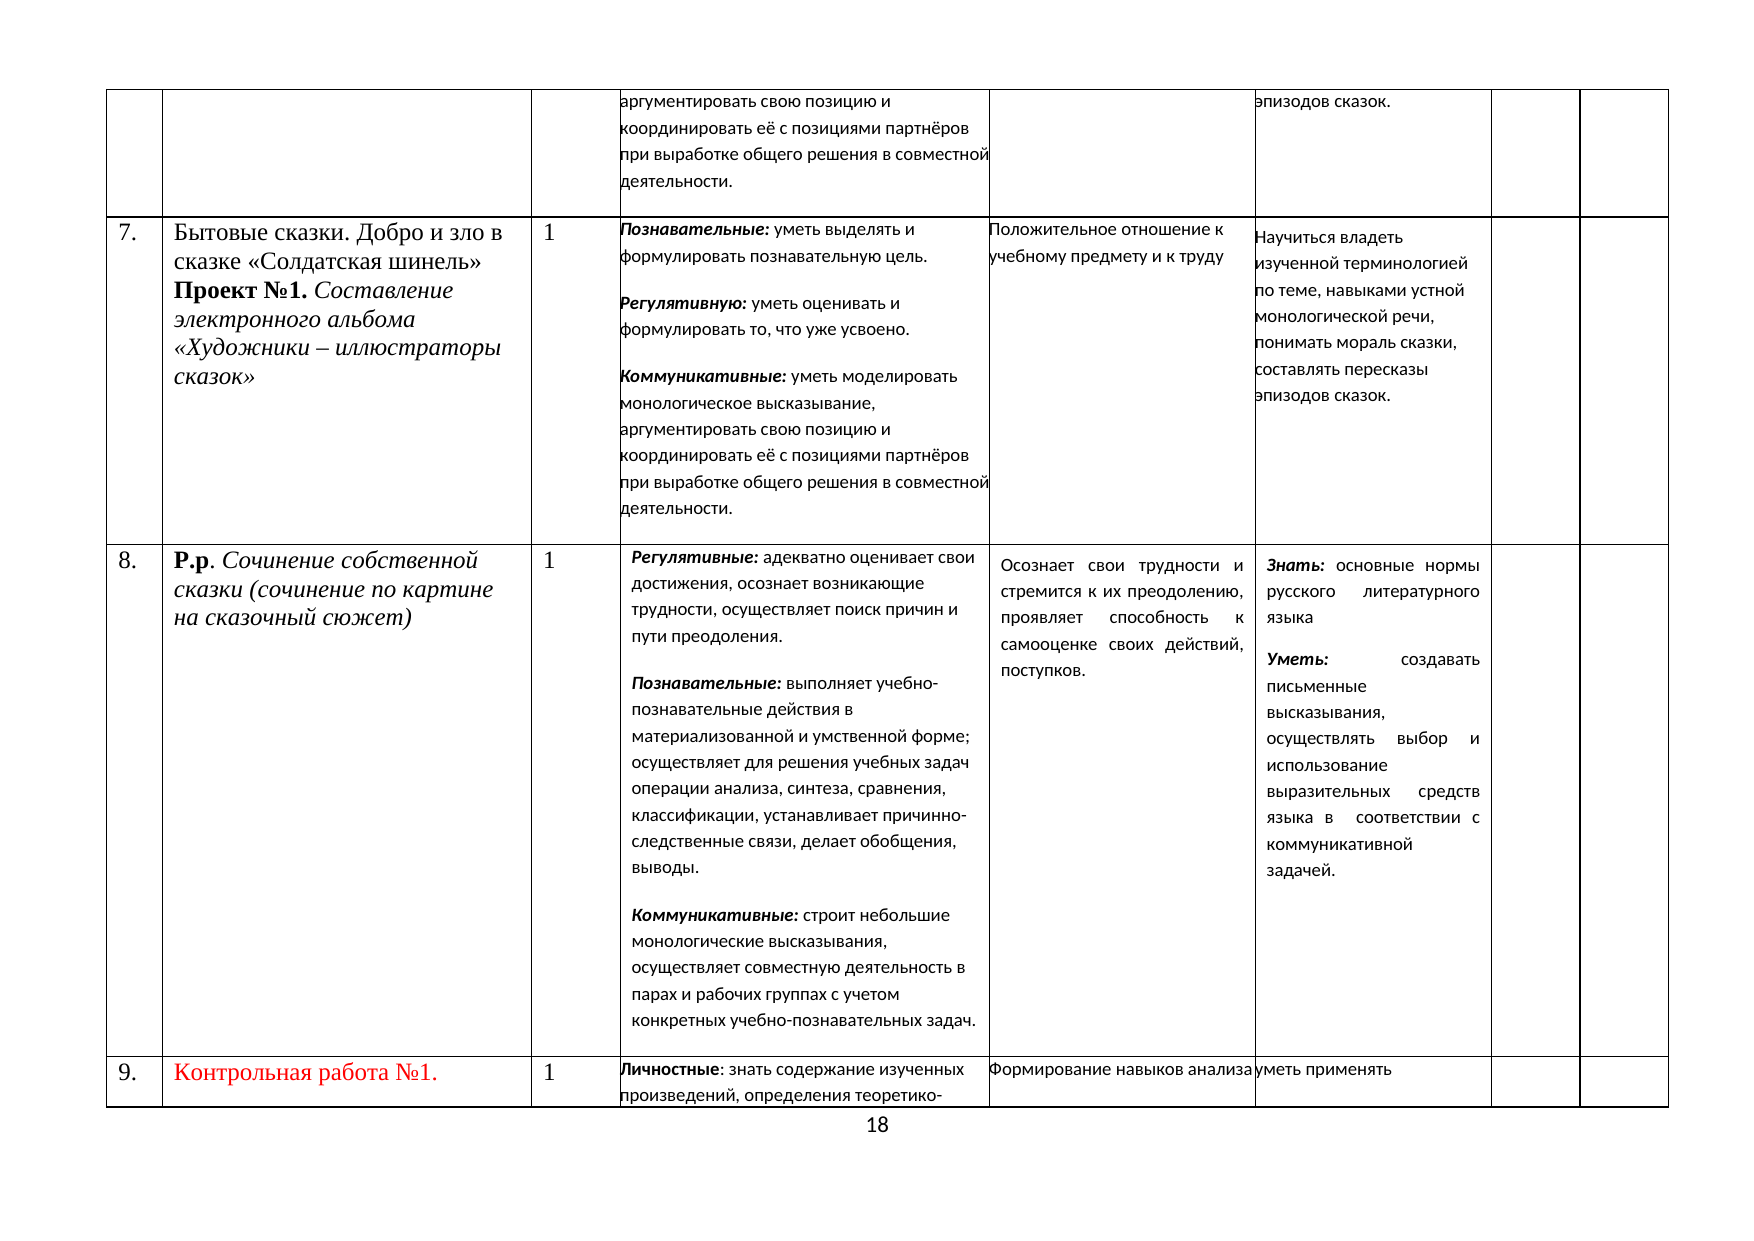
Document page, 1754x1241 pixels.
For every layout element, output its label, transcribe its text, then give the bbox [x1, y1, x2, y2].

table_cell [163, 1057, 531, 1106]
table_cell [1492, 218, 1579, 544]
table_cell [1581, 90, 1668, 216]
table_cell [163, 90, 531, 216]
table_cell [1581, 545, 1668, 1056]
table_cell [1256, 1057, 1491, 1106]
table_cell Бытовые сказки. Добро и зло в сказке «Солдатская шинель» Проект №1. Составление электронного альбома «Художники – иллюстраторы сказок» [163, 218, 531, 544]
table_cell [1492, 90, 1579, 216]
table_cell 7. [107, 218, 162, 544]
table_cell Положительное отношение к учебному предмету и к труду [990, 218, 1255, 544]
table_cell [1256, 90, 1491, 216]
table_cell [990, 1057, 1255, 1106]
table_cell [1492, 1057, 1579, 1106]
table_cell [1492, 545, 1579, 1056]
table_cell 1 [532, 1057, 620, 1106]
table_cell 1 [532, 90, 620, 216]
table_cell 1 [532, 218, 620, 544]
table_cell 9. [107, 1057, 162, 1106]
table_cell Р.р. Сочинение собственной сказки (сочинение по картине на сказочный сюжет) [163, 545, 531, 1056]
table_cell [1581, 218, 1668, 544]
table_cell Научиться владеть изученной терминологией по теме, навыками устной монологической речи, понимать мораль сказки, составлять пересказы эпизодов сказок. [1256, 218, 1491, 544]
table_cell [621, 1057, 989, 1106]
table_cell 6. [107, 90, 162, 216]
table_cell 1 [532, 545, 620, 1056]
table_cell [990, 90, 1255, 216]
table_cell Регулятивные: адекватно оценивает свои достижения, осознает возникающие трудности, осуществляет поиск причин и пути преодоления. Познавательные: выполняет учебно-познавательные действия в материализованной и умственной форме; осуществляет для решения учебных задач операции анализа, синтеза, сравнения, классификации, устанавливает причинно-следственные связи, делает обобщения, выводы. Коммуникативные: строит небольшие монологические высказывания, осуществляет совместную деятельность в парах и рабочих группах с учетом конкретных учебно-познавательных задач. [621, 545, 989, 1056]
table_cell Знать: основные нормы русского литературного языка Уметь: создавать письменные высказывания, осуществлять выбор и использование выразительных средств языка в соответствии с коммуникативной задачей. [1256, 545, 1491, 1056]
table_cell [621, 90, 989, 216]
table_cell 8. [107, 545, 162, 1056]
table_cell Осознает свои трудности и стремится к их преодолению, проявляет способность к самооценке своих действий, поступков. [990, 545, 1255, 1056]
table_cell [1581, 1057, 1668, 1106]
